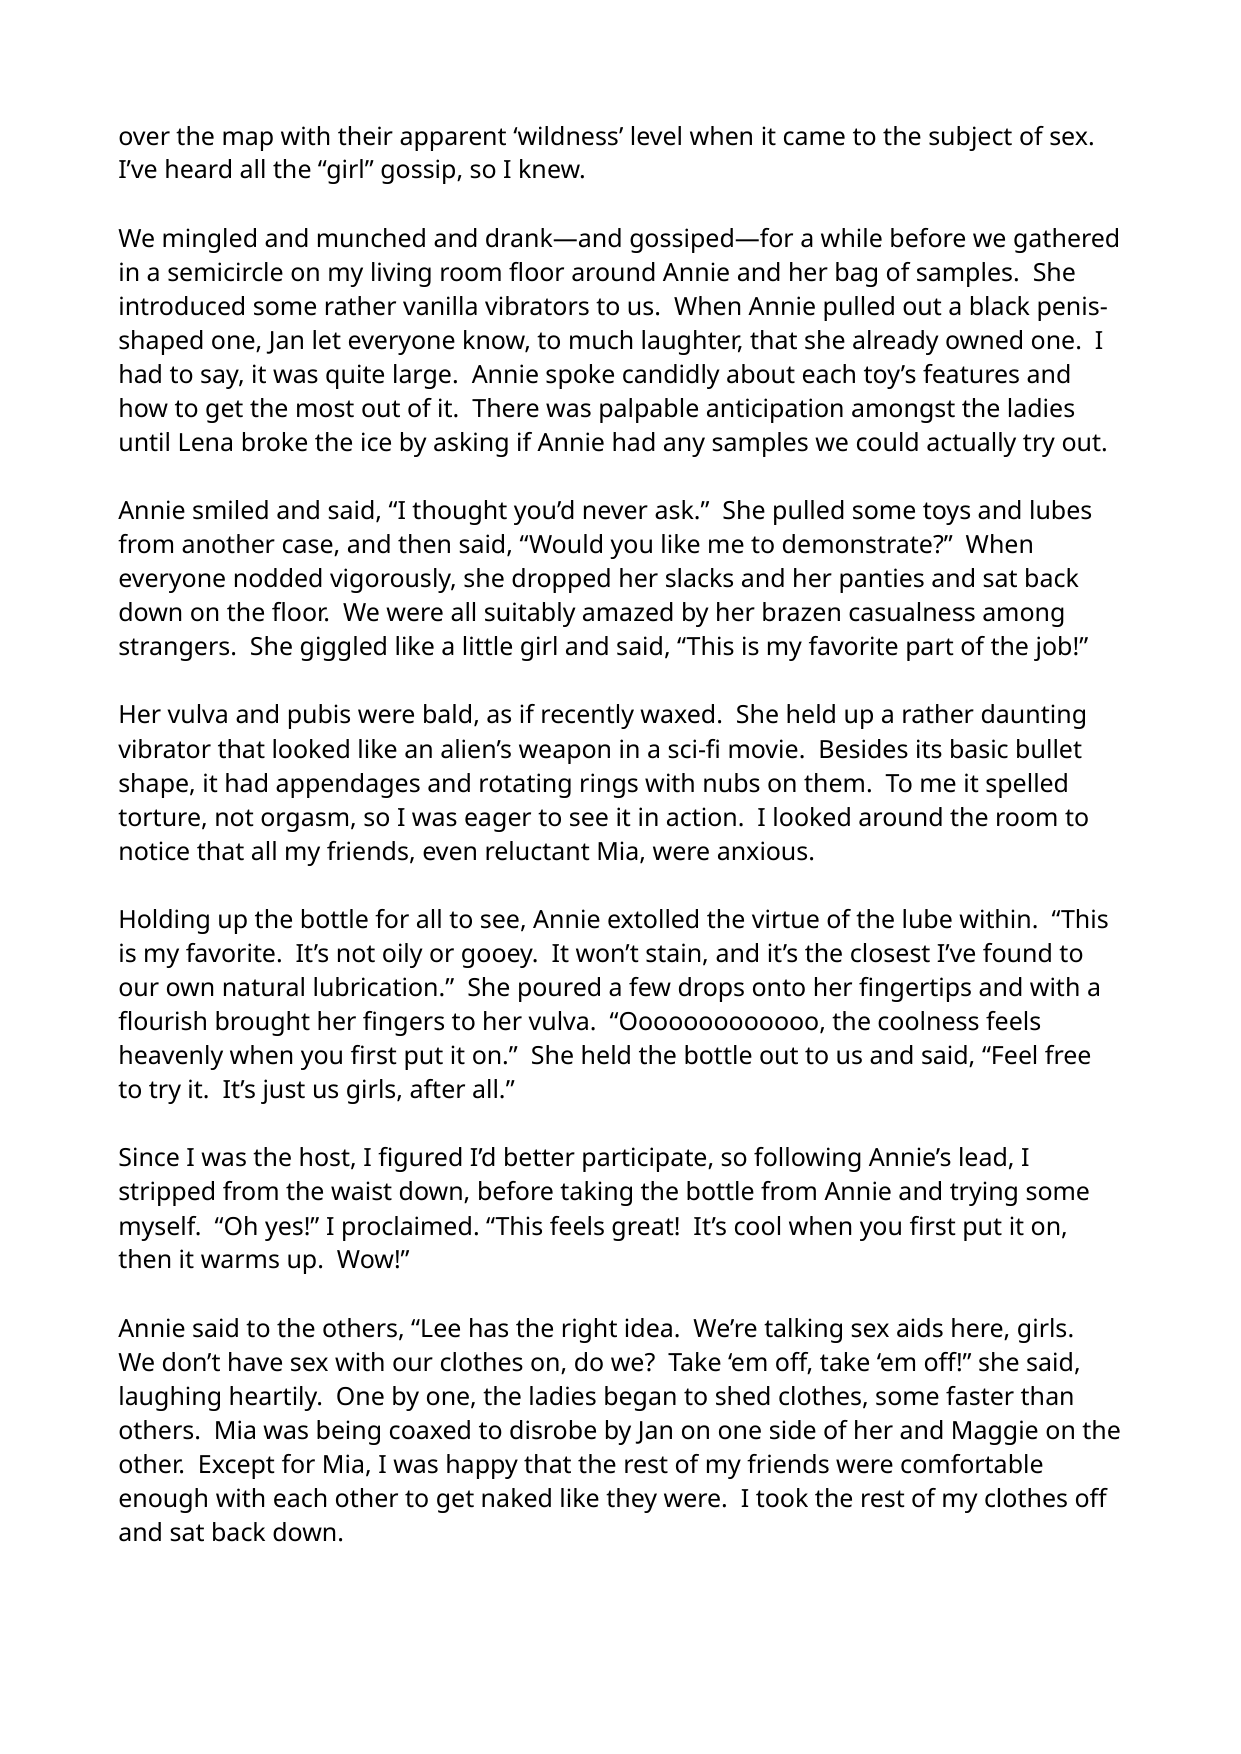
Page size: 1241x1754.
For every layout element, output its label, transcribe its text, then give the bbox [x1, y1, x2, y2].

text Holding up the bottle for all to see, Annie extolled the virtue of the lube within. “This is my favorite. It’s not oily or gooey. It won’t stain, and it’s the closest I’ve found to our own natural lubrication.” She poured a few drops onto her fingertips and with a flourish brought her fingers to her vulva. “Ooooooooooooo, the coolness feels heavenly when you first put it on.” She held the bottle out to us and said, “Feel free to try it. It’s just us girls, after all.” [118, 902, 1122, 1106]
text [118, 118, 1122, 186]
text Since I was the host, I figured I’d better participate, so following Annie’s lead, I stripped from the waist down, before taking the bottle from Annie and trying some myself. “Oh yes!” I proclaimed. “This feels great! It’s cool when you first put it on, then it warms up. Wow!” [118, 1140, 1122, 1276]
text Annie smiled and said, “I thought you’d never ask.” She pulled some toys and lubes from another case, and then said, “Would you like me to demonstrate?” When everyone nodded vigorously, she dropped her slacks and her panties and sat back down on the floor. We were all suitably amazed by her brazen casualness among strangers. She giggled like a little girl and said, “This is my favorite part of the job!” [118, 493, 1122, 663]
text Annie said to the others, “Lee has the right idea. We’re talking sex aids here, girls. We don’t have sex with our clothes on, do we? Take ‘em off, take ‘em off!” she said, laughing heartily. One by one, the ladies began to shed clothes, some faster than others. Mia was being coaxed to disrobe by Jan on one side of her and Maggie on the other. Except for Mia, I was happy that the rest of my friends were comfortable enough with each other to get naked like they were. I took the rest of my clothes off and sat back down. [118, 1310, 1122, 1549]
text Her vulva and pubis were bald, as if recently waxed. She held up a rather daunting vibrator that looked like an alien’s weapon in a sci-fi movie. Besides its basic bullet shape, it had appendages and rotating rings with nubs on them. To me it spelled torture, not orgasm, so I was eager to see it in action. I looked around the room to notice that all my friends, even reluctant Mia, were anxious. [118, 697, 1122, 867]
text We mingled and munched and drank—and gossiped—for a while before we gathered in a semicircle on my living room floor around Annie and her bag of samples. She introduced some rather vanilla vibrators to us. When Annie pulled out a black penis-shaped one, Jan let everyone know, to much laughter, that she already owned one. I had to say, it was quite large. Annie spoke candidly about each toy’s features and how to get the most out of it. There was palpable anticipation amongst the ladies until Lena broke the ice by asking if Annie had any samples we could actually try out. [118, 220, 1122, 459]
